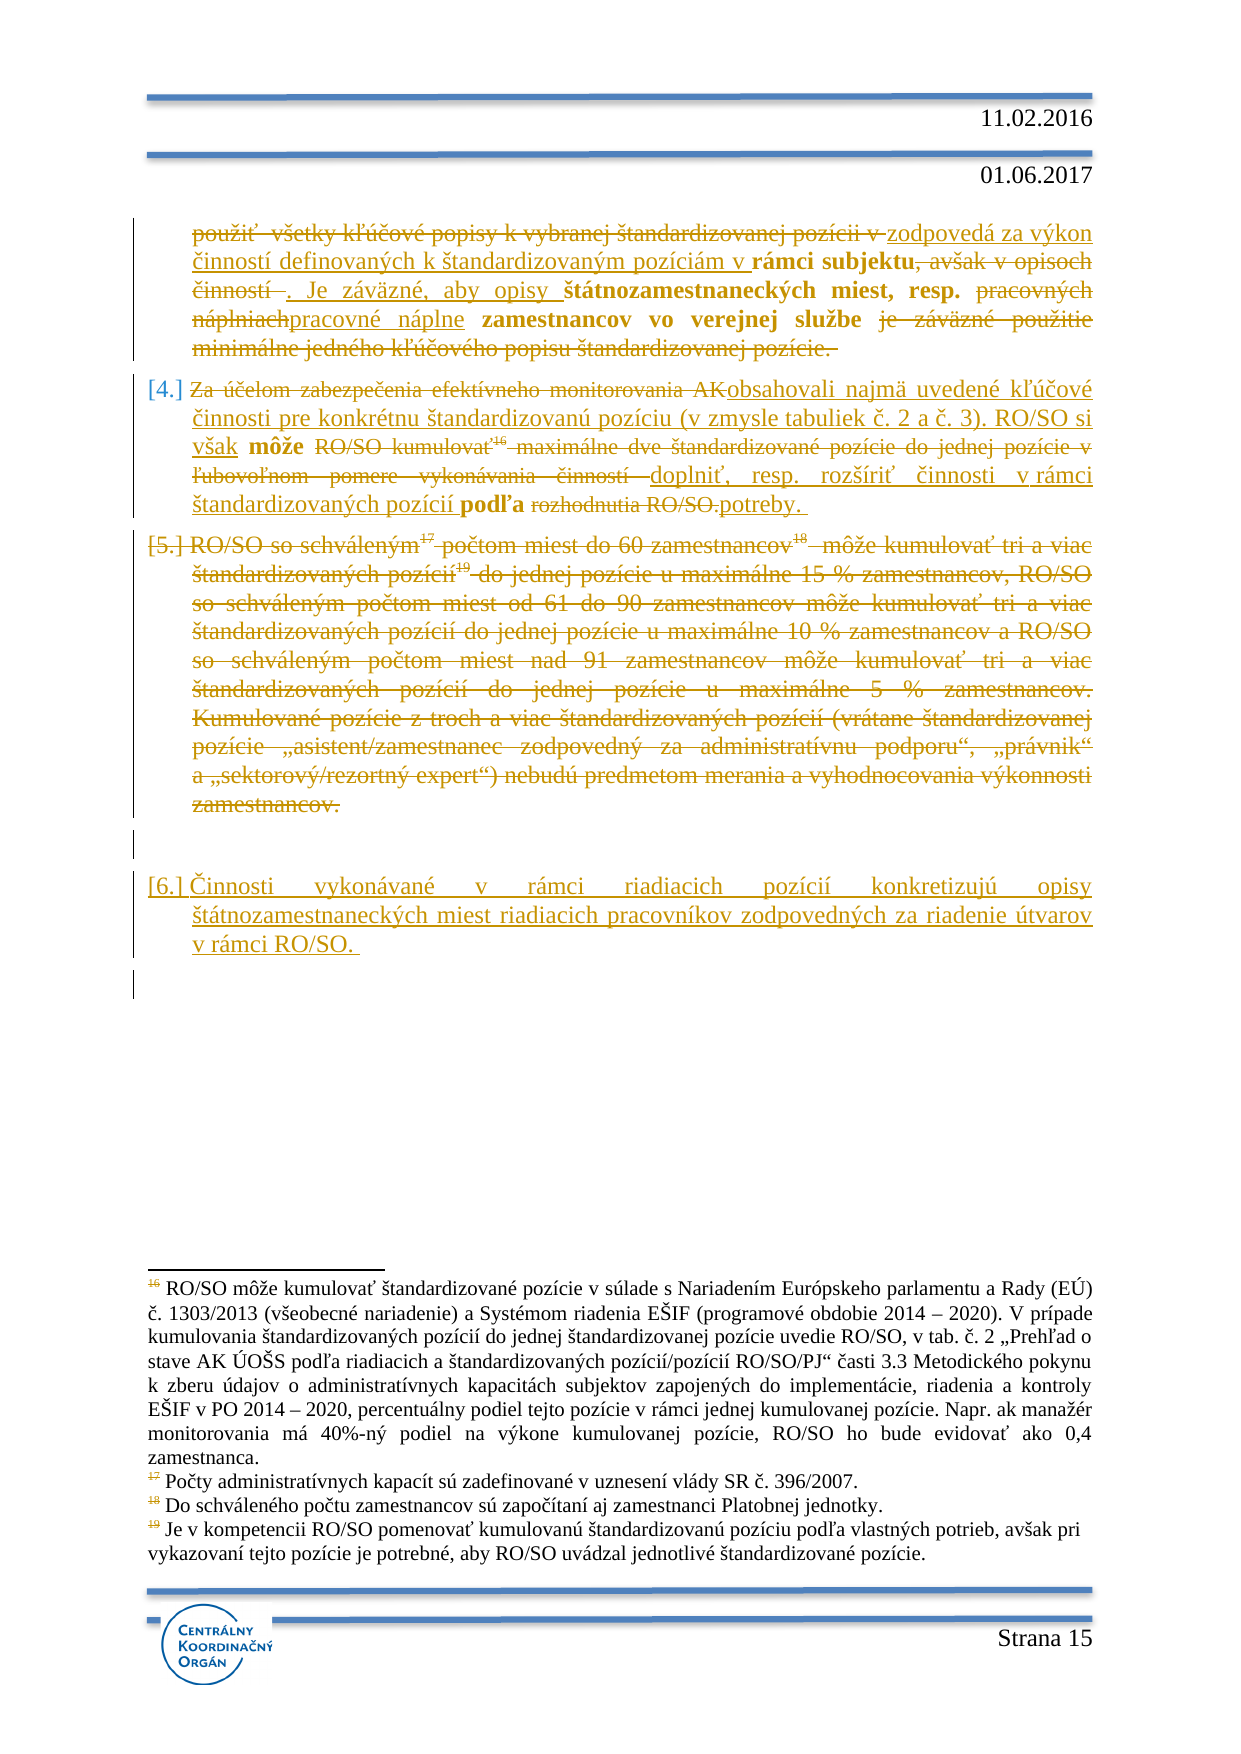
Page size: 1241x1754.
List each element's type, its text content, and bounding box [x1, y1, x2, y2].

list môže podľa [148, 374, 1092, 518]
picture [159, 1602, 272, 1684]
